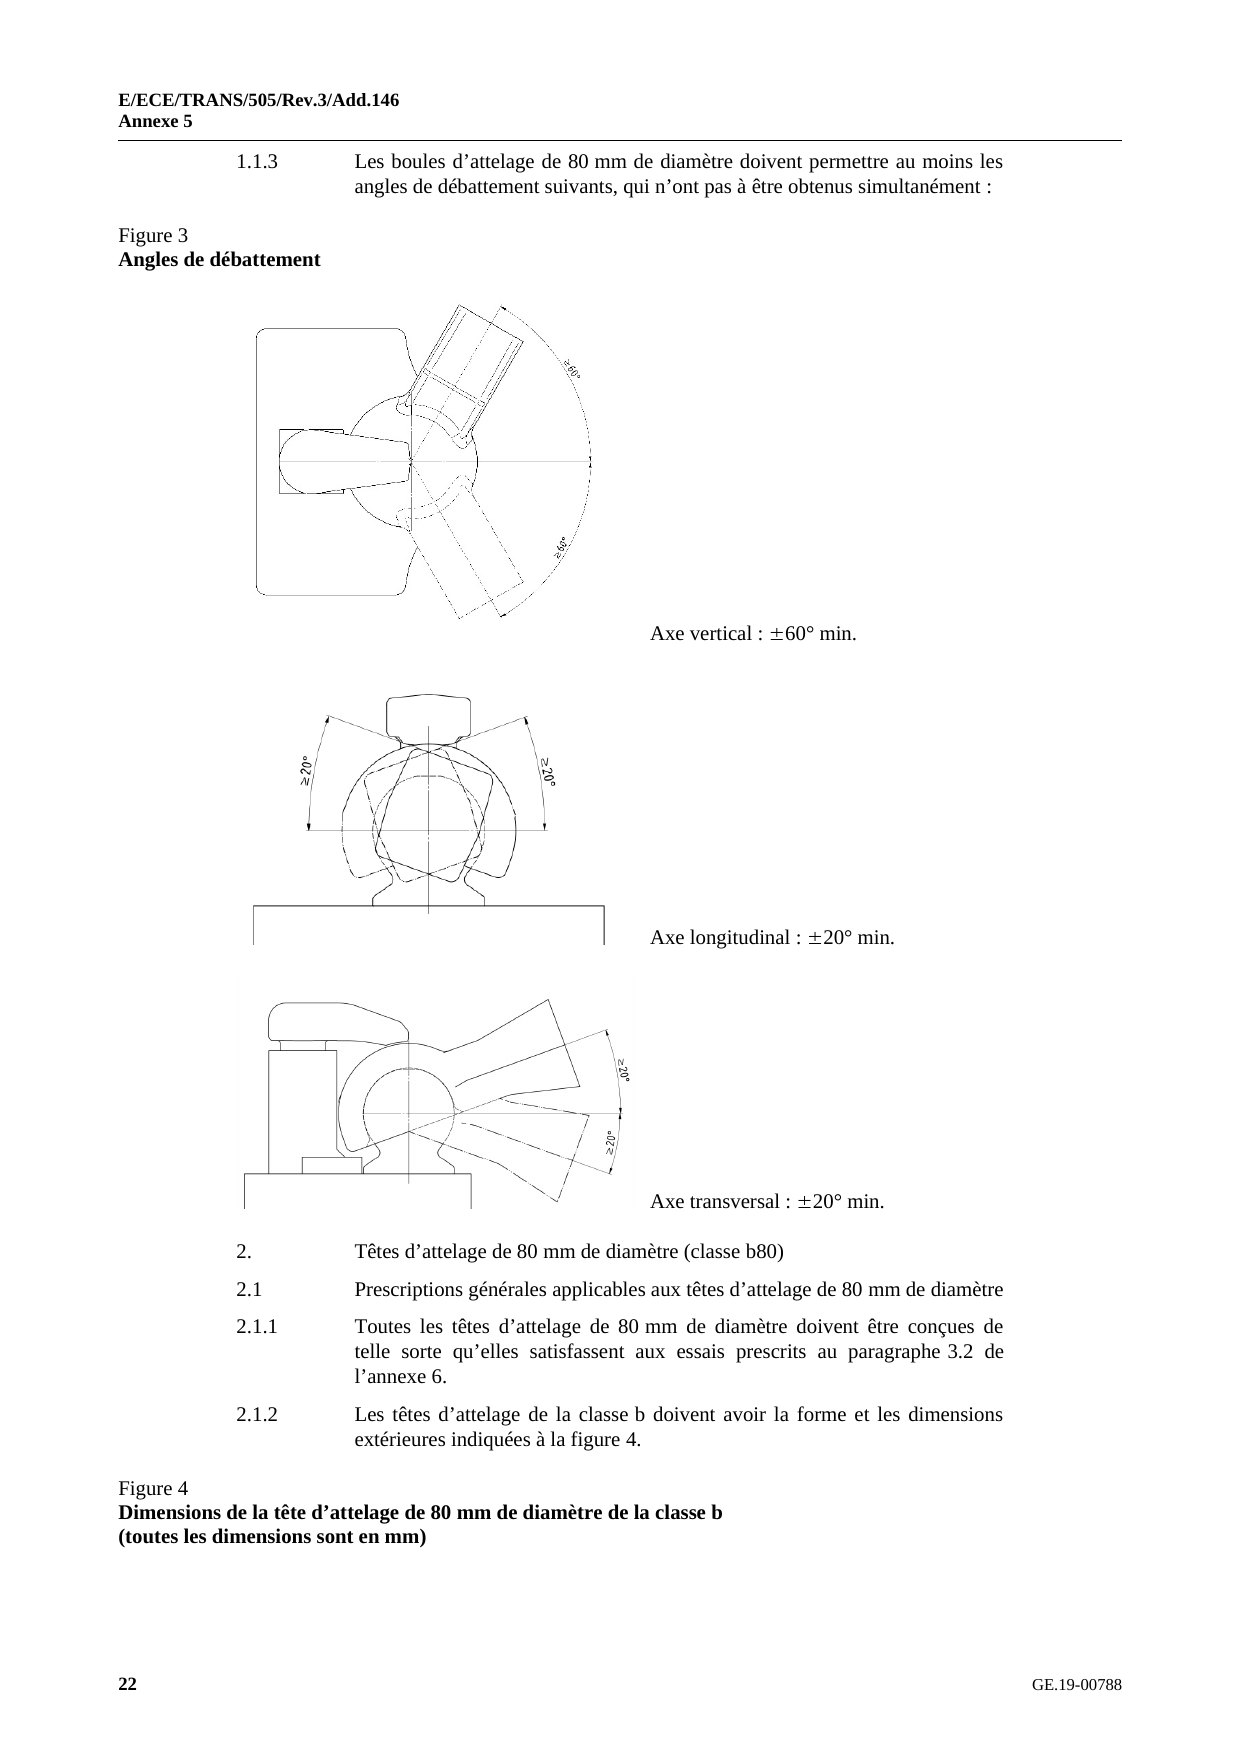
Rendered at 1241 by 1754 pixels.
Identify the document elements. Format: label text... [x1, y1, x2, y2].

text 1.1.3 Les boules d’attelage de 80 mm de diamètre doivent permettre au moins les angles de débattement suivants, qui n’ont pas à être obtenus simultanément : [236, 148, 1004, 198]
text 2.1.1 Toutes les têtes d’attelage de 80 mm de diamètre doivent être conçues de telle sorte qu’elles satisfassent aux essais prescrits au paragraphe 3.2 de l’annexe 6. [236, 1313, 1004, 1388]
subtitle Dimensions de la tête d’attelage de 80 mm de diamètre de la classe b (toutes les dimensions sont en mm) [118, 1500, 1122, 1548]
text Axe longitudinal : 20° min. [236, 670, 1004, 949]
subtitle Angles de débattement [118, 247, 1122, 271]
text 2.1.2 Les têtes d’attelage de la classe b doivent avoir la forme et les dimensions extérieures indiquées à la figure 4. [236, 1401, 1004, 1451]
text 2. Têtes d’attelage de 80 mm de diamètre (classe b80) [236, 1238, 1004, 1263]
subtitle Figure 4 [118, 1476, 1122, 1500]
text Axe transversal : 20° min. [236, 974, 1004, 1213]
picture [236, 283, 609, 641]
text 2.1 Prescriptions générales applicables aux têtes d’attelage de 80 mm de diamètre [236, 1276, 1004, 1301]
subtitle Figure 3 [118, 223, 1122, 247]
